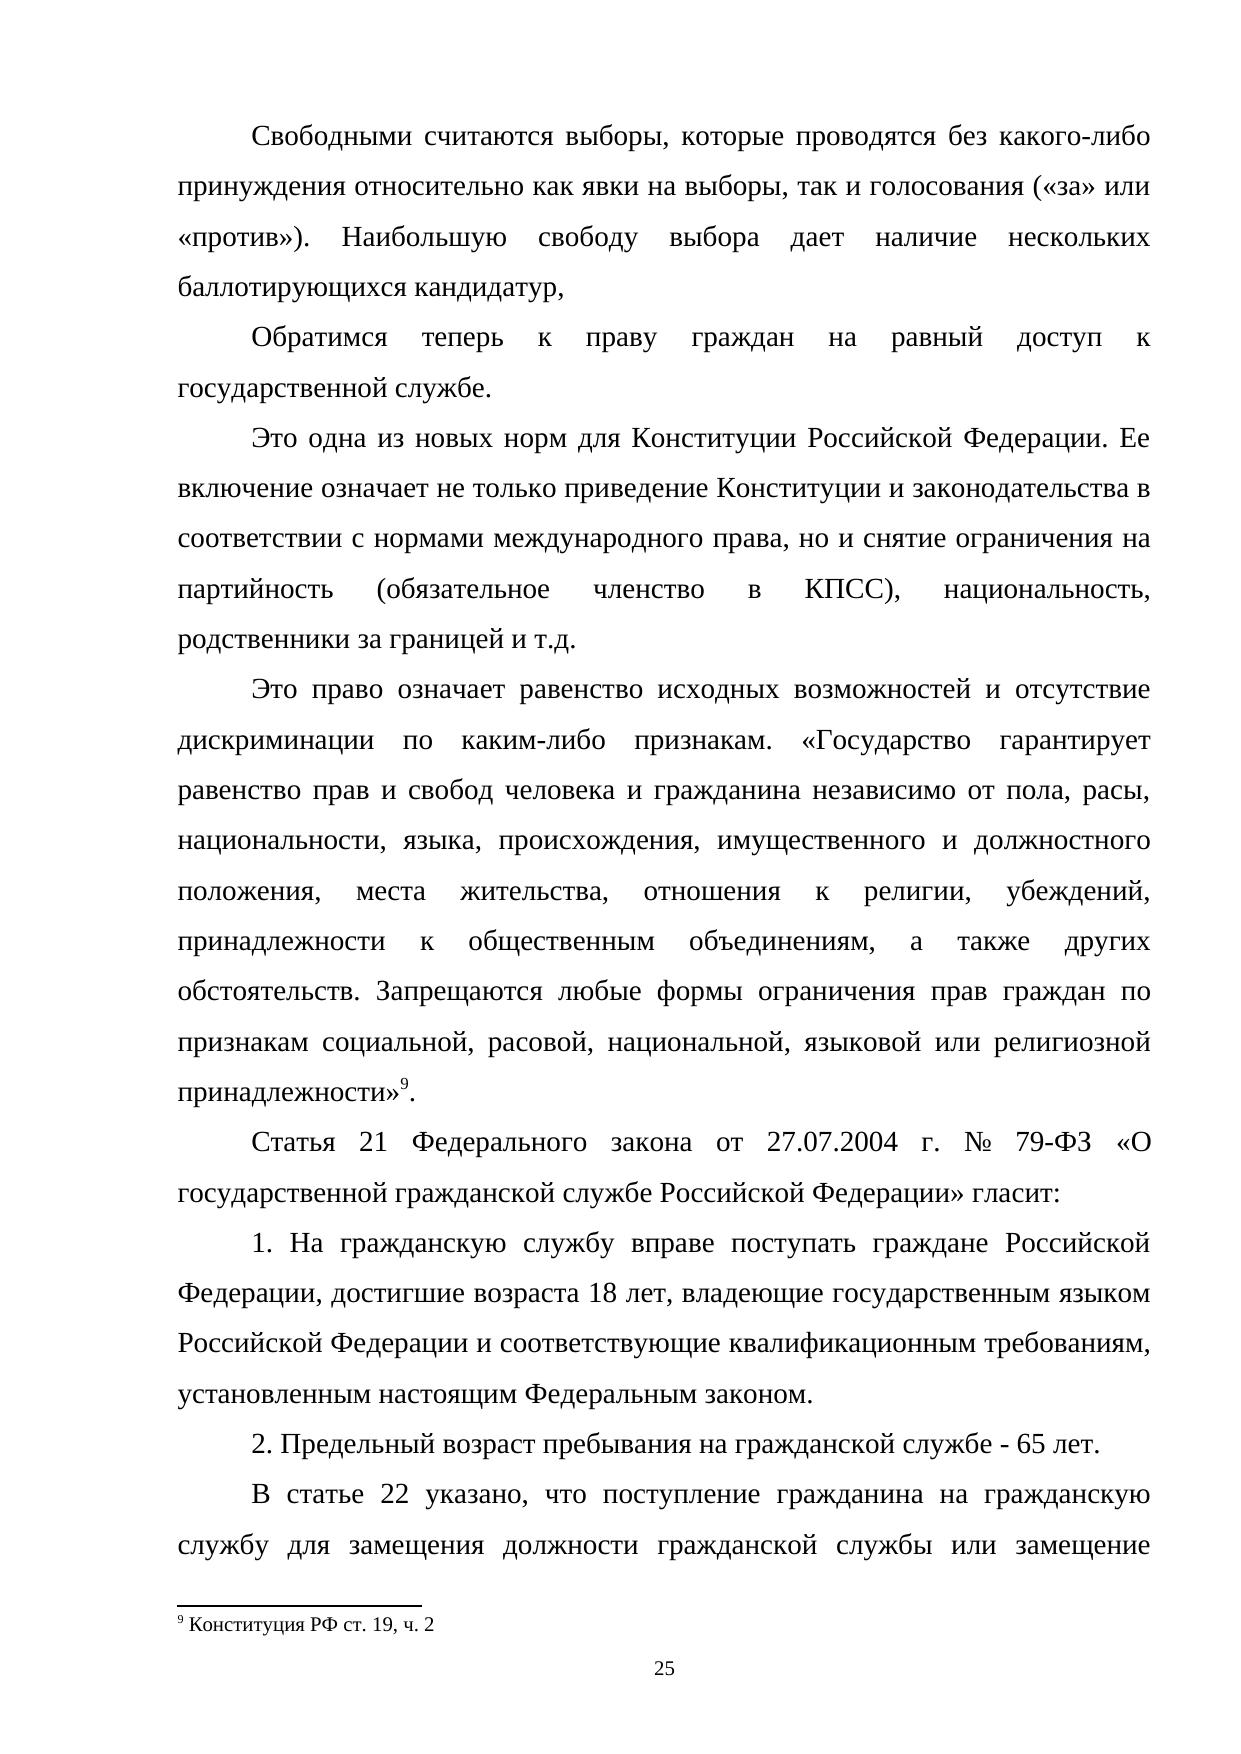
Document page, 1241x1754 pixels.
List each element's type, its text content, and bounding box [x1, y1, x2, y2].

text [177, 1477, 1152, 1560]
text Это одна из новых норм для Конституции Российской Федерации. Ее включение означает не только приведение Конституции и законодательства в соответствии с нормами международного права, но и снятие ограничения на партийность (обязательное членство в КПСС), национальность, родственники за границей и т.д. [177, 420, 1152, 655]
text Обратимся теперь к праву граждан на равный доступ к государственной службе. [177, 319, 1152, 403]
text Статья 21 Федерального закона от 27.07.2004 г. № 79-ФЗ «О государственной гражданской службе Российской Федерации» гласит: [177, 1124, 1152, 1208]
text 1. На гражданскую службу вправе поступать граждане Российской Федерации, достигшие возраста 18 лет, владеющие государственным языком Российской Федерации и соответствующие квалификационным требованиям, установленным настоящим Федеральным законом. [177, 1225, 1152, 1409]
text Это право означает равенство исходных возможностей и отсутствие дискриминации по каким-либо признакам. «Государство гарантирует равенство прав и свобод человека и гражданина независимо от пола, расы, национальности, языка, происхождения, имущественного и должностного положения, места жительства, отношения к религии, убеждений, принадлежности к общественным объединениям, а также других обстоятельств. Запрещаются любые формы ограничения прав граждан по признакам социальной, расовой, национальной, языковой или религиозной принадлежности». [177, 672, 1152, 1108]
text Свободными считаются выборы, которые проводятся без какого-либо принуждения относительно как явки на выборы, так и голосования («за» или «против»). Наибольшую свободу выбора дает наличие нескольких баллотирующихся кандидатур, [177, 118, 1152, 303]
text 2. Предельный возраст пребывания на гражданской службе - 65 лет. [177, 1426, 1152, 1460]
